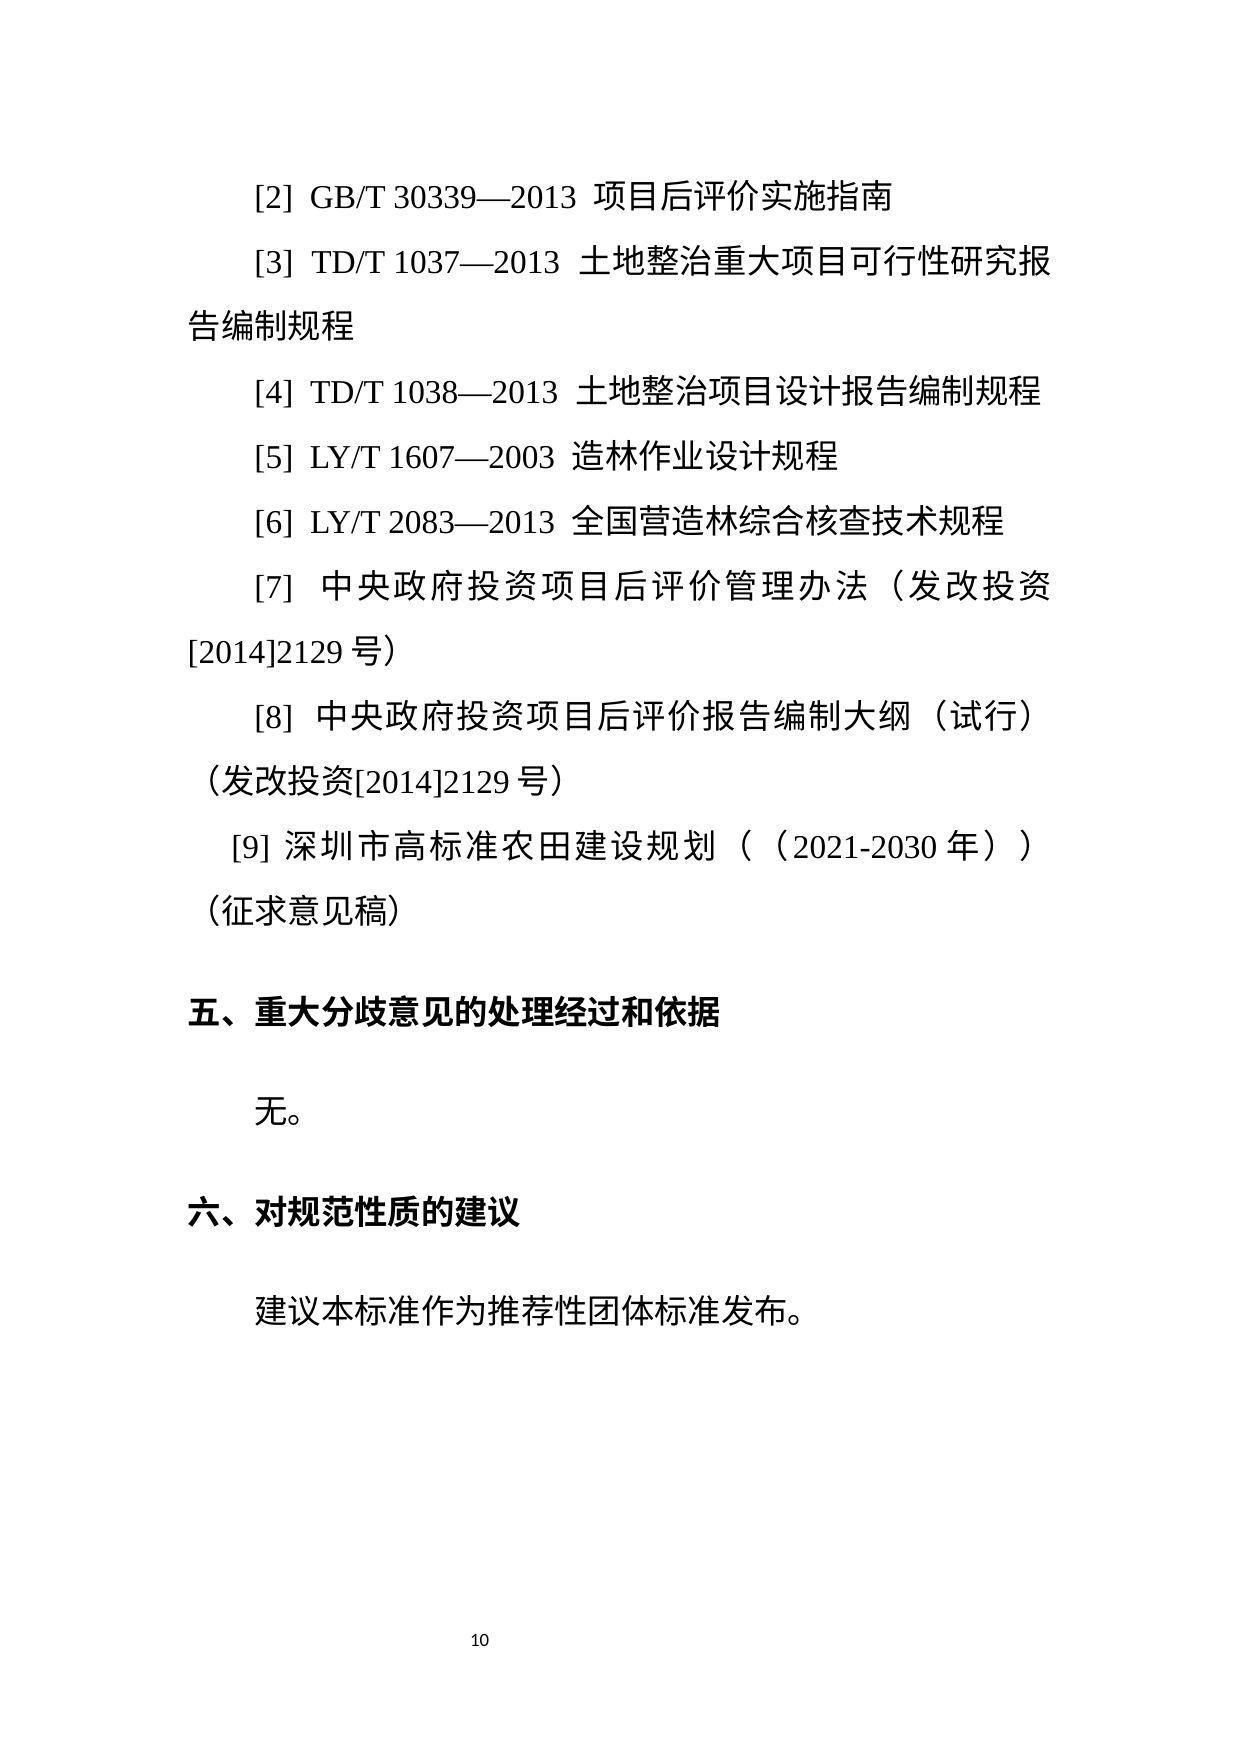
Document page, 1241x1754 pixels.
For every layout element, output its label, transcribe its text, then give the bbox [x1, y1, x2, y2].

text [2] GB/T 30339—2013 项目后评价实施指南 [187, 162, 1053, 227]
list 无。 [187, 1077, 1053, 1142]
subtitle 重大分歧意见的处理经过和依据 [187, 977, 1053, 1042]
text [4] TD/T 1038—2013 土地整治项目设计报告编制规程 [187, 357, 1053, 422]
text [5] LY/T 1607—2003 造林作业设计规程 [187, 422, 1053, 487]
subtitle 六、对规范性质的建议 [187, 1177, 1053, 1242]
text [3] TD/T 1037—2013 土地整治重大项目可行性研究报告编制规程 [187, 227, 1053, 357]
text [9] 深圳市高标准农田建设规划（（2021-2030年））（征求意见稿） [187, 812, 1053, 942]
text [7] 中央政府投资项目后评价管理办法（发改投资[2014]2129号） [187, 552, 1053, 682]
text 建议本标准作为推荐性团体标准发布。 [187, 1277, 1053, 1342]
text [8] 中央政府投资项目后评价报告编制大纲（试行）（发改投资[2014]2129号） [187, 682, 1053, 812]
text [6] LY/T 2083—2013 全国营造林综合核查技术规程 [187, 487, 1053, 552]
